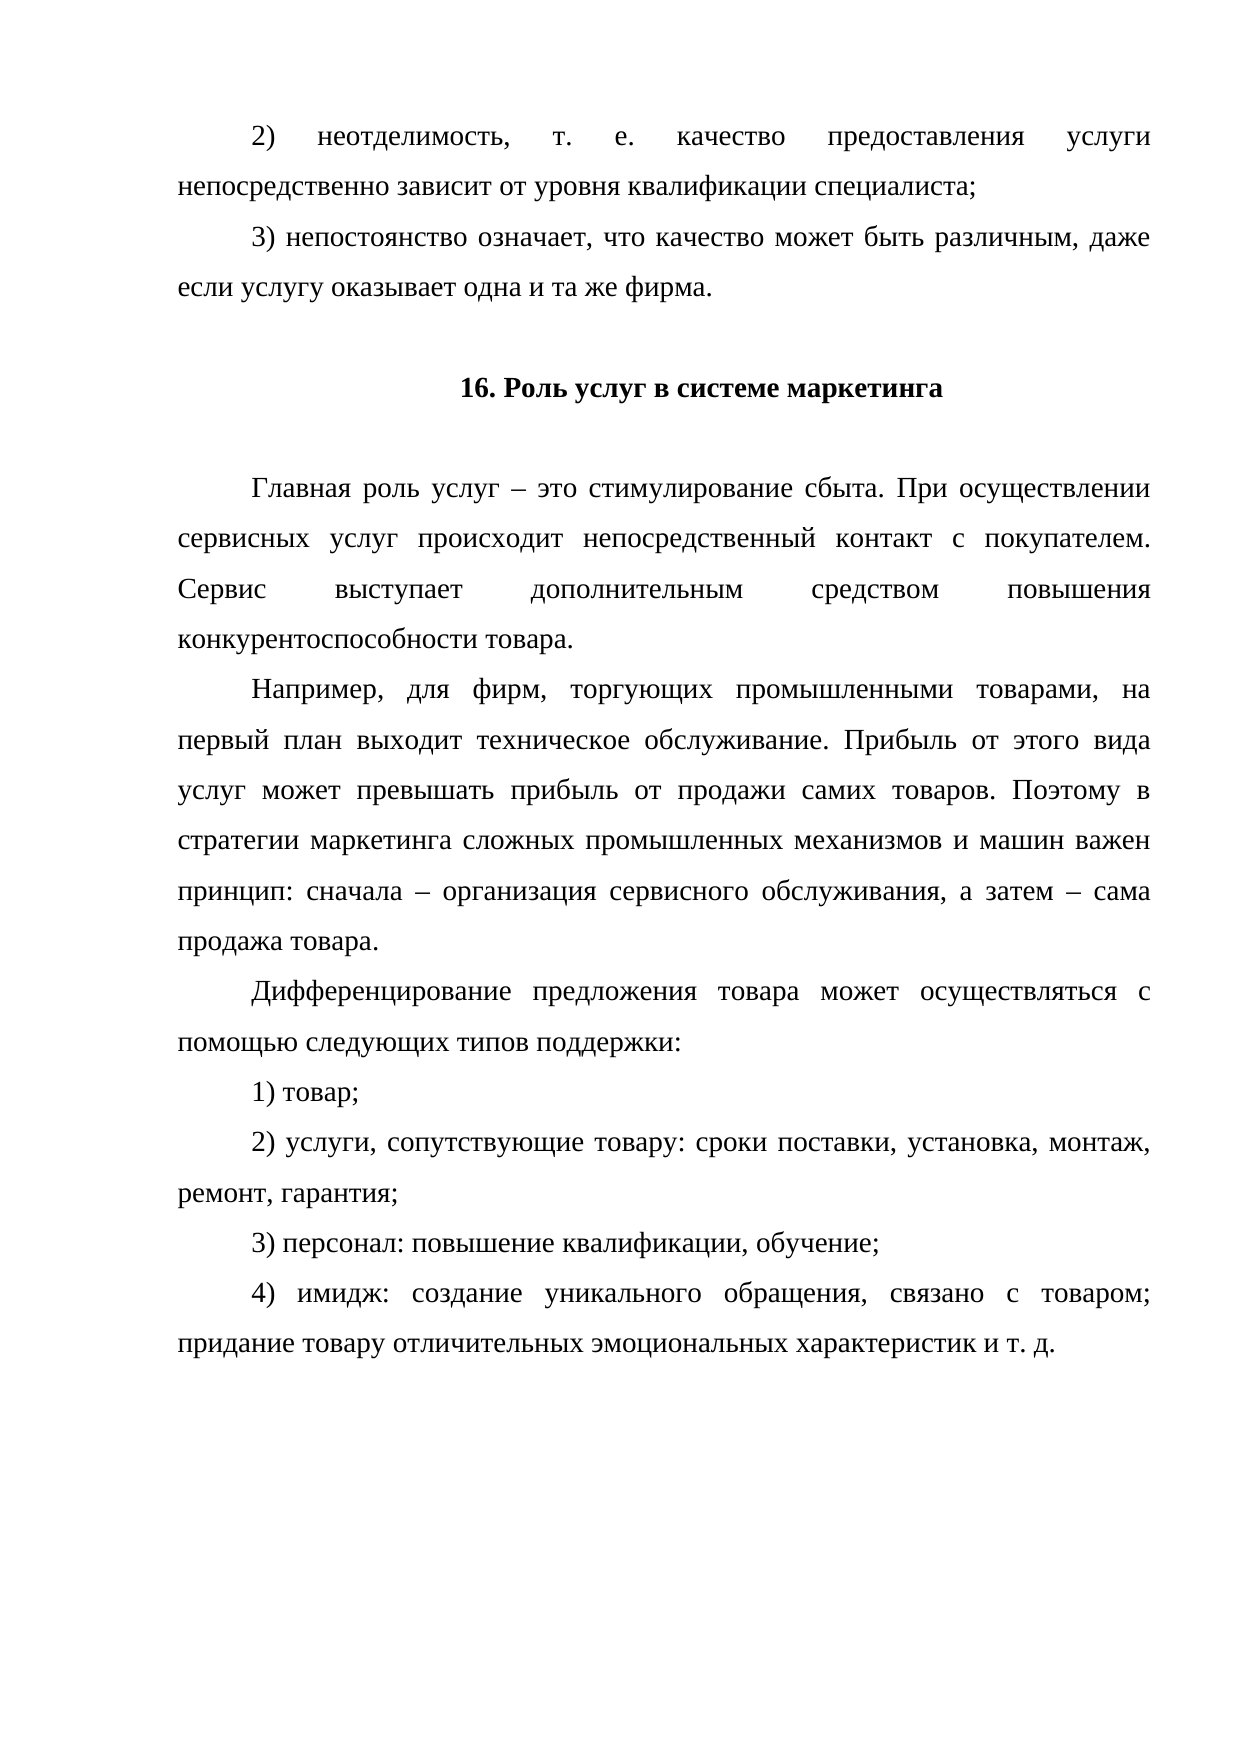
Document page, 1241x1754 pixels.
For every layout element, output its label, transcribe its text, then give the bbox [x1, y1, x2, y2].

text Главная роль услуг – это стимулирование сбыта. При осуществлении сервисных услуг происходит непосредственный контакт с покупателем. Сервис выступает дополнительным средством повышения конкурентоспособности товара. [177, 470, 1152, 655]
text Например, для фирм, торгующих промышленными товарами, на первый план выходит техническое обслуживание. Прибыль от этого вида услуг может превышать прибыль от продажи самих товаров. Поэтому в стратегии маркетинга сложных промышленных механизмов и машин важен принцип: сначала – организация сервисного обслуживания, а затем – сама продажа товара. [177, 672, 1152, 957]
text 16. Роль услуг в системе маркетинга [177, 370, 1152, 403]
text 2) услуги, сопутствующие товару: сроки поставки, установка, монтаж, ремонт, гарантия; [177, 1124, 1152, 1208]
text 2) неотделимость, т. е. качество предоставления услуги непосредственно зависит от уровня квалификации специалиста; [177, 118, 1152, 202]
text 4) имидж: создание уникального обращения, связано с товаром; придание товару отличительных эмоциональных характеристик и т. д. [177, 1275, 1152, 1359]
text 1) товар; [177, 1074, 1152, 1108]
text 3) персонал: повышение квалификации, обучение; [177, 1225, 1152, 1258]
text 3) непостоянство означает, что качество может быть различным, даже если услугу оказывает одна и та же фирма. [177, 219, 1152, 303]
text Дифференцирование предложения товара может осуществляться с помощью следующих типов поддержки: [177, 973, 1152, 1057]
